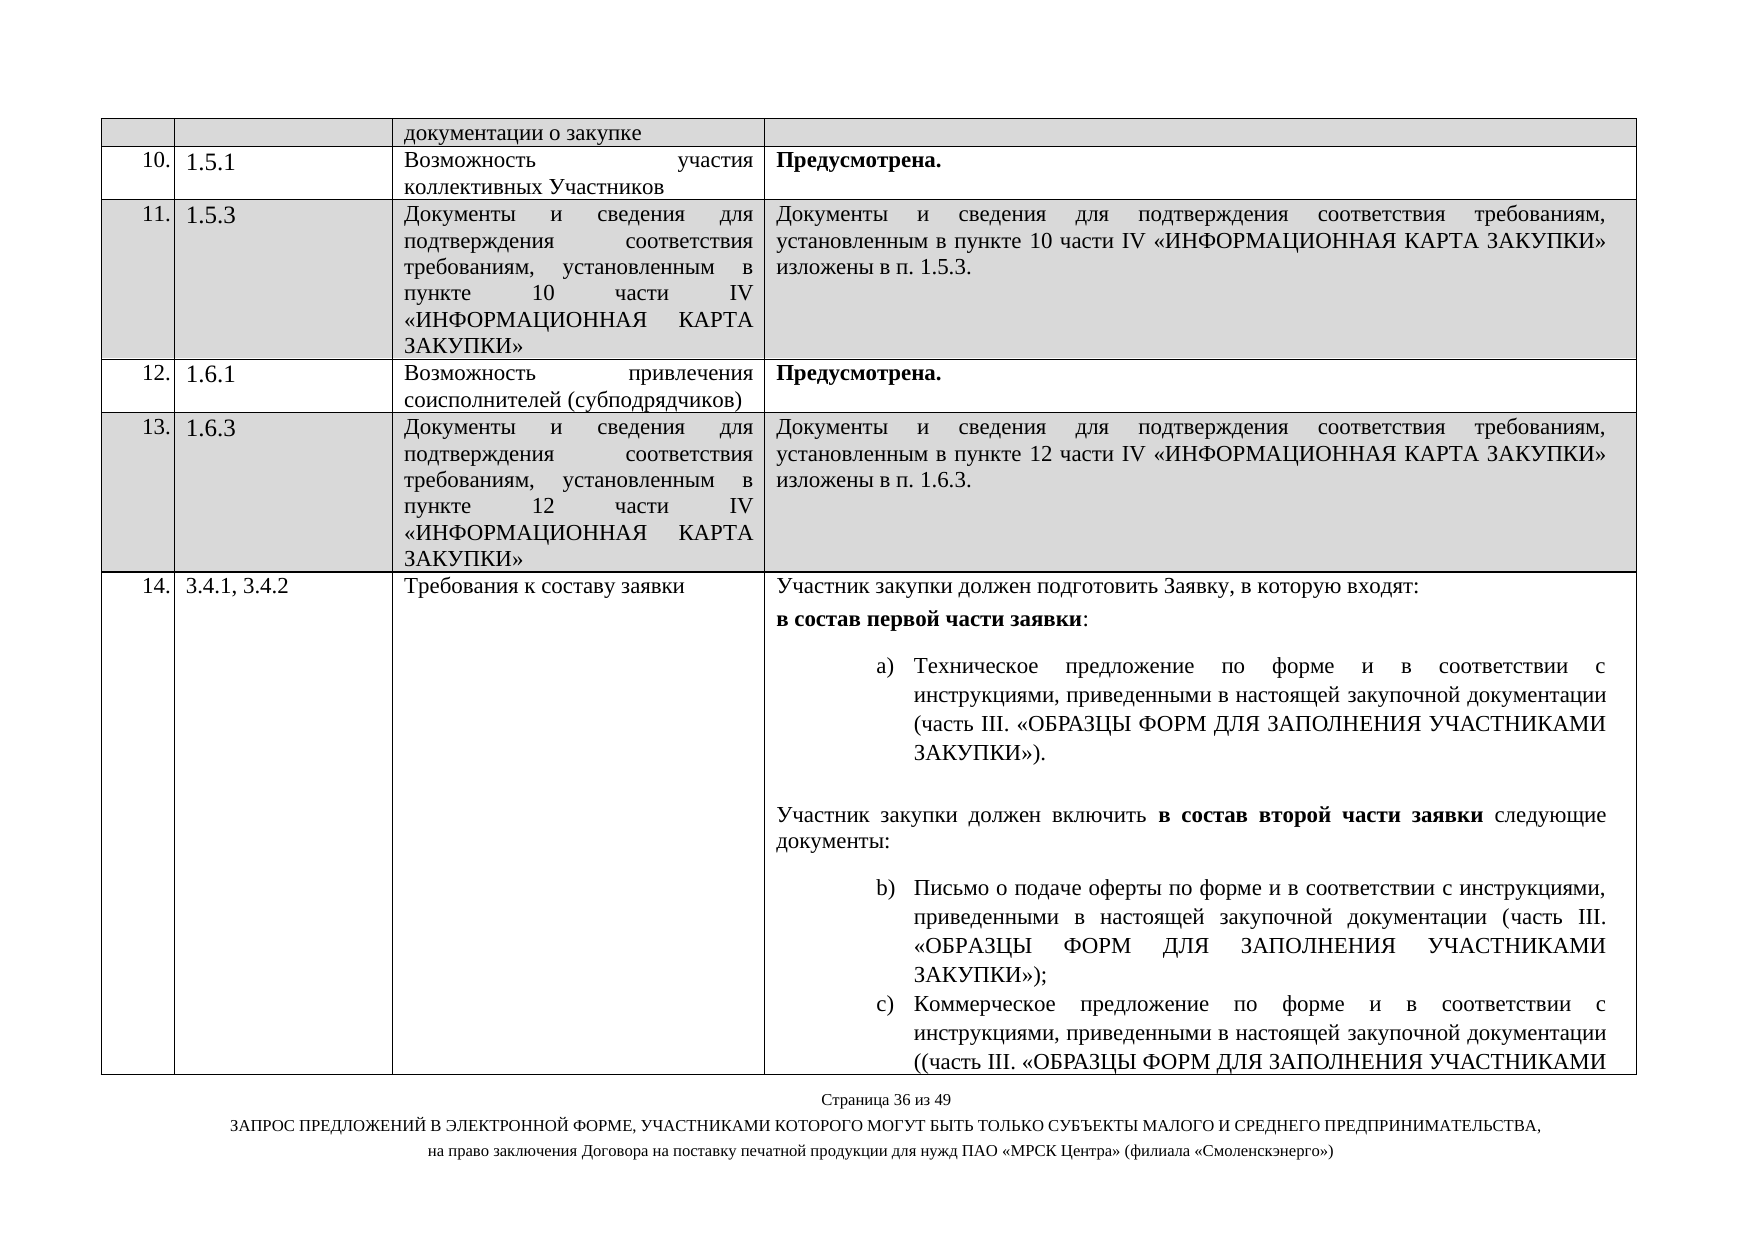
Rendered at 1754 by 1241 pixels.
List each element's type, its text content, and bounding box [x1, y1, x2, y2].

table_cell 1.5.1 [175, 147, 392, 199]
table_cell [393, 573, 764, 1074]
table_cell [765, 573, 1636, 1074]
table_cell 2.2.1 [175, 119, 392, 146]
table_cell [102, 200, 174, 358]
table_cell 3.4.1, 3.4.2 [175, 573, 392, 1074]
table_cell [102, 413, 174, 571]
table_cell Возможность участия коллективных Участников [393, 147, 764, 199]
table_cell [102, 119, 174, 146]
table_cell Предусмотрена. [765, 147, 1636, 199]
table_cell Документы и сведения для подтверждения соответствия требованиям, установленным в пункте 10 части IV «ИНФОРМАЦИОННАЯ КАРТА ЗАКУПКИ» [393, 200, 764, 358]
table_cell Предусмотрена. [765, 360, 1636, 412]
table_cell 1.5.3 [175, 200, 392, 358]
table_cell Документы и сведения для подтверждения соответствия требованиям, установленным в пункте 12 части IV «ИНФОРМАЦИОННАЯ КАРТА ЗАКУПКИ» изложены в п. 1.6.3. [765, 413, 1636, 571]
table_cell [102, 360, 174, 412]
table_cell Документы и сведения для подтверждения соответствия требованиям, установленным в пункте 10 части IV «ИНФОРМАЦИОННАЯ КАРТА ЗАКУПКИ» изложены в п. 1.5.3. [765, 200, 1636, 358]
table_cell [765, 119, 1636, 146]
table_cell Документы и сведения для подтверждения соответствия требованиям, установленным в пункте 12 части IV «ИНФОРМАЦИОННАЯ КАРТА ЗАКУПКИ» [393, 413, 764, 571]
table_cell Возможность привлечения соисполнителей (субподрядчиков) [393, 360, 764, 412]
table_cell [393, 119, 764, 146]
table_cell [102, 147, 174, 199]
table_cell 1.6.1 [175, 360, 392, 412]
table_cell 1.6.3 [175, 413, 392, 571]
table_cell [102, 573, 174, 1074]
